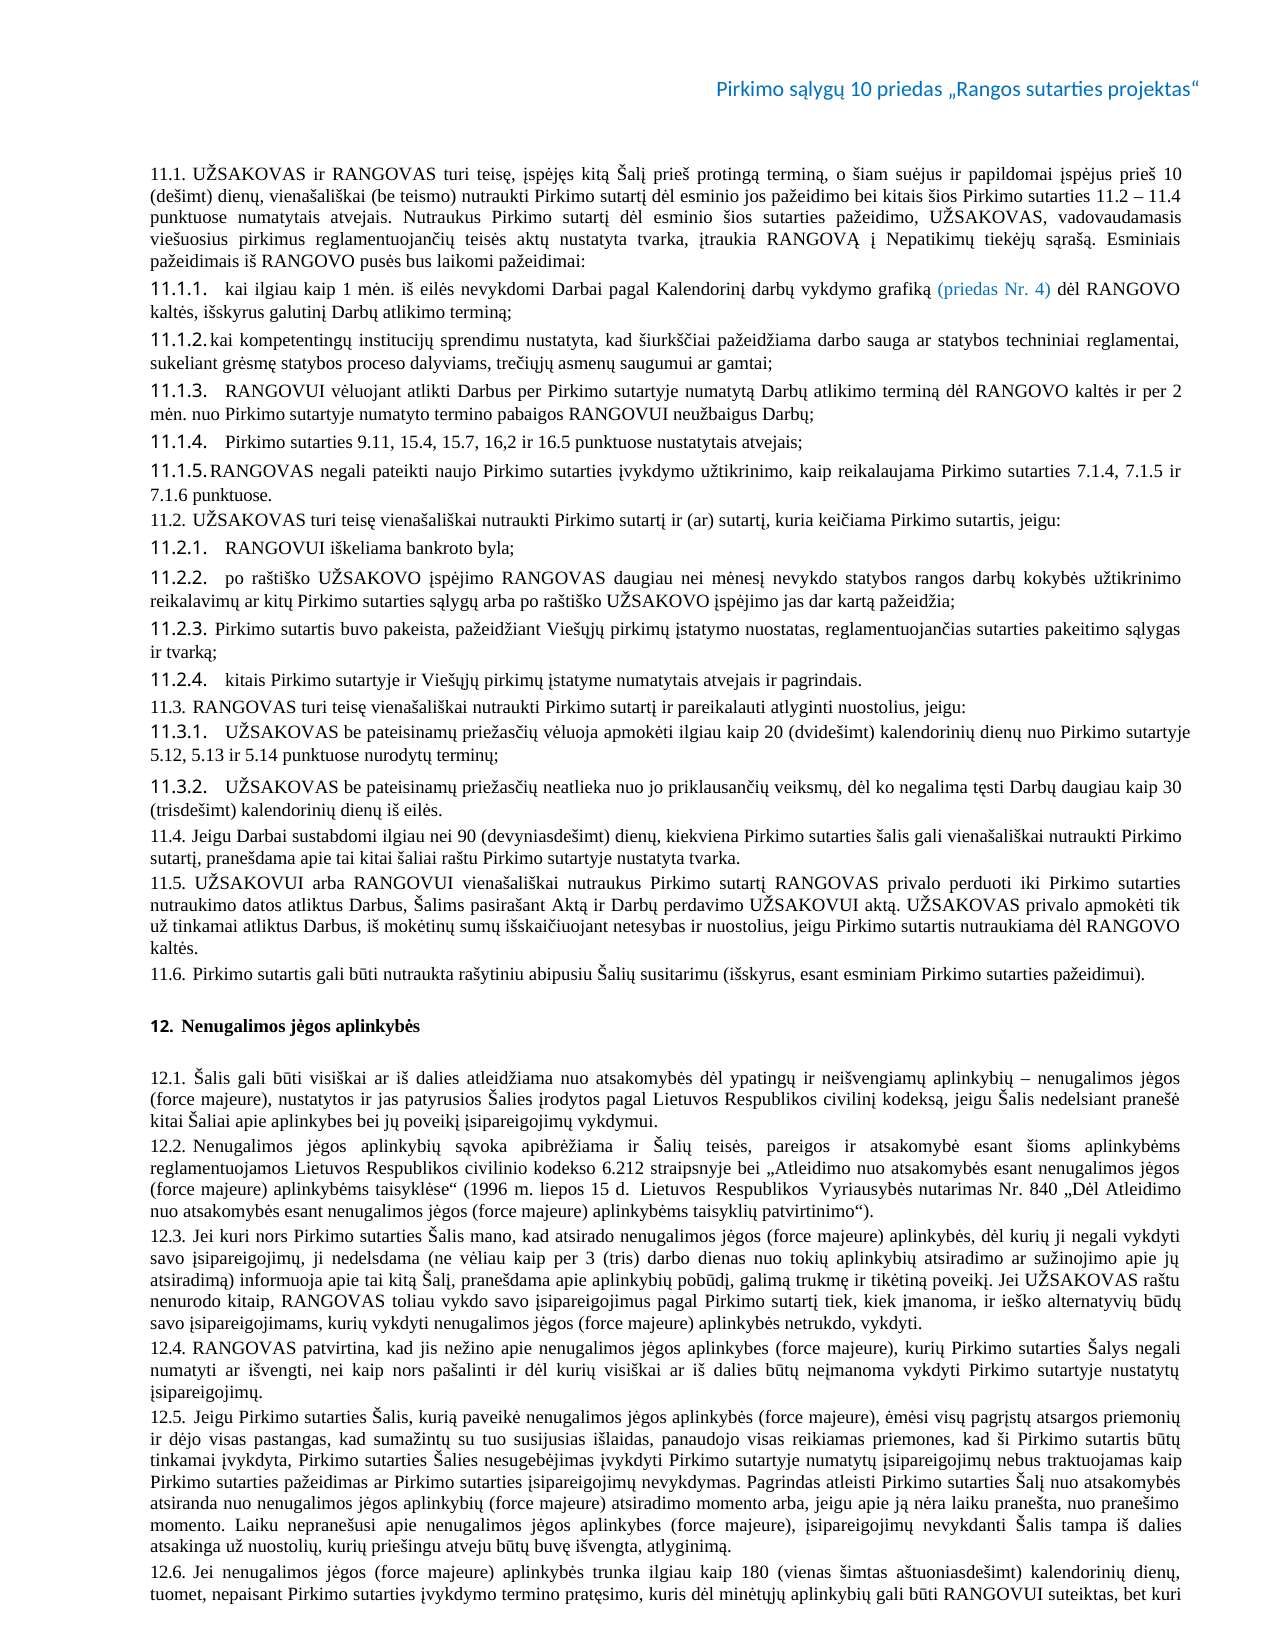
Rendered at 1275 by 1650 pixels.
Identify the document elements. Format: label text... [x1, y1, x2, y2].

list Šalis gali būti visiškai ar iš dalies atleidžiama nuo atsakomybės dėl ypatingų ir neišvengiamų aplinkybių – nenugalimos jėgos (force majeure), nustatytos ir jas patyrusios Šalies įrodytos pagal Lietuvos Respublikos civilinį kodeksą, jeigu Šalis nedelsiant pranešė kitai Šaliai apie aplinkybes bei jų poveikį įsipareigojimų vykdymui. [150, 1067, 1182, 1131]
list kai ilgiau kaip 1 mėn. iš eilės nevykdomi Darbai pagal Kalendorinį darbų vykdymo grafiką (priedas Nr. 4) dėl RANGOVO kaltės, išskyrus galutinį Darbų atlikimo terminą; [150, 275, 1181, 322]
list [150, 1561, 1182, 1604]
list Jei kuri nors Pirkimo sutarties Šalis mano, kad atsirado nenugalimos jėgos (force majeure) aplinkybės, dėl kurių ji negali vykdyti savo įsipareigojimų, ji nedelsdama (ne vėliau kaip per 3 (tris) darbo dienas nuo tokių aplinkybių atsiradimo ar sužinojimo apie jų atsiradimą) informuoja apie tai kitą Šalį, pranešdama apie aplinkybių pobūdį, galimą trukmę ir tikėtiną poveikį. Jei UŽSAKOVAS raštu nenurodo kitaip, RANGOVAS toliau vykdo savo įsipareigojimus pagal Pirkimo sutartį tiek, kiek įmanoma, ir ieško alternatyvių būdų savo įsipareigojimams, kurių vykdyti nenugalimos jėgos (force majeure) aplinkybės netrukdo, vykdyti. [150, 1225, 1182, 1333]
list RANGOVAS turi teisę vienašališkai nutraukti Pirkimo sutartį ir pareikalauti atlyginti nuostolius, jeigu: [150, 696, 1200, 718]
list kai kompetentingų institucijų sprendimu nustatyta, kad šiurkščiai pažeidžiama darbo sauga ar statybos techniniai reglamentai, sukeliant grėsmę statybos proceso dalyviams, trečiųjų asmenų saugumui ar gamtai; [150, 326, 1182, 373]
list UŽSAKOVAS ir RANGOVAS turi teisę, įspėjęs kitą Šalį prieš protingą terminą, o šiam suėjus ir papildomai įspėjus prieš 10 (dešimt) dienų, vienašališkai (be teismo) nutraukti Pirkimo sutartį dėl esminio jos pažeidimo bei kitais šios Pirkimo sutarties 11.2 – 11.4 punktuose numatytais atvejais. Nutraukus Pirkimo sutartį dėl esminio šios sutarties pažeidimo, UŽSAKOVAS, vadovaudamasis viešuosius pirkimus reglamentuojančių teisės aktų nustatyta tvarka, įtraukia RANGOVĄ į Nepatikimų tiekėjų sąrašą. Esminiais pažeidimais iš RANGOVO pusės bus laikomi pažeidimai: [150, 163, 1182, 271]
list RANGOVUI vėluojant atlikti Darbus per Pirkimo sutartyje numatytą Darbų atlikimo terminą dėl RANGOVO kaltės ir per 2 mėn. nuo Pirkimo sutartyje numatyto termino pabaigos RANGOVUI neužbaigus Darbų; [150, 377, 1182, 424]
list UŽSAKOVUI arba RANGOVUI vienašališkai nutraukus Pirkimo sutartį RANGOVAS privalo perduoti iki Pirkimo sutarties nutraukimo datos atliktus Darbus, Šalims pasirašant Aktą ir Darbų perdavimo UŽSAKOVUI aktą. UŽSAKOVAS privalo apmokėti tik už tinkamai atliktus Darbus, iš mokėtinų sumų išskaičiuojant netesybas ir nuostolius, jeigu Pirkimo sutartis nutraukiama dėl RANGOVO kaltės. [150, 872, 1182, 958]
list Pirkimo sutarties 9.11, 15.4, 15.7, 16,2 ir 16.5 punktuose nustatytais atvejais; [150, 428, 1200, 454]
list Nenugalimos jėgos aplinkybių sąvoka apibrėžiama ir Šalių teisės, pareigos ir atsakomybė esant šioms aplinkybėms reglamentuojamos Lietuvos Respublikos civilinio kodekso 6.212 straipsnyje bei „Atleidimo nuo atsakomybės esant nenugalimos jėgos (force majeure) aplinkybėms taisyklėse“ (1996 m. liepos 15 d. Lietuvos Respublikos Vyriausybės nutarimas Nr. 840 „Dėl Atleidimo nuo atsakomybės esant nenugalimos jėgos (force majeure) aplinkybėms taisyklių patvirtinimo“). [150, 1135, 1182, 1221]
list RANGOVAS patvirtina, kad jis nežino apie nenugalimos jėgos aplinkybes (force majeure), kurių Pirkimo sutarties Šalys negali numatyti ar išvengti, nei kaip nors pašalinti ir dėl kurių visiškai ar iš dalies būtų neįmanoma vykdyti Pirkimo sutartyje nustatytų įsipareigojimų. [150, 1337, 1182, 1402]
list UŽSAKOVAS turi teisę vienašališkai nutraukti Pirkimo sutartį ir (ar) sutartį, kuria keičiama Pirkimo sutartis, jeigu: [150, 509, 1200, 531]
list UŽSAKOVAS be pateisinamų priežasčių neatlieka nuo jo priklausančių veiksmų, dėl ko negalima tęsti Darbų daugiau kaip 30 (trisdešimt) kalendorinių dienų iš eilės. [150, 774, 1182, 821]
list Pirkimo sutartis buvo pakeista, pažeidžiant Viešųjų pirkimų įstatymo nuostatas, reglamentuojančias sutarties pakeitimo sąlygas ir tvarką; [150, 615, 1182, 662]
list Jeigu Darbai sustabdomi ilgiau nei 90 (devyniasdešimt) dienų, kiekviena Pirkimo sutarties šalis gali vienašališkai nutraukti Pirkimo sutartį, pranešdama apie tai kitai šaliai raštu Pirkimo sutartyje nustatyta tvarka. [150, 825, 1182, 868]
list po raštiško UŽSAKOVO įspėjimo RANGOVAS daugiau nei mėnesį nevykdo statybos rangos darbų kokybės užtikrinimo reikalavimų ar kitų Pirkimo sutarties sąlygų arba po raštiško UŽSAKOVO įspėjimo jas dar kartą pažeidžia; [150, 564, 1182, 611]
list kitais Pirkimo sutartyje ir Viešųjų pirkimų įstatyme numatytais atvejais ir pagrindais. [150, 667, 1200, 692]
list Pirkimo sutartis gali būti nutraukta rašytiniu abipusiu Šalių susitarimu (išskyrus, esant esminiam Pirkimo sutarties pažeidimui). [150, 963, 1200, 984]
list Jeigu Pirkimo sutarties Šalis, kurią paveikė nenugalimos jėgos aplinkybės (force majeure), ėmėsi visų pagrįstų atsargos priemonių ir dėjo visas pastangas, kad sumažintų su tuo susijusias išlaidas, panaudojo visas reikiamas priemones, kad ši Pirkimo sutartis būtų tinkamai įvykdyta, Pirkimo sutarties Šalies nesugebėjimas įvykdyti Pirkimo sutartyje numatytų įsipareigojimų nebus traktuojamas kaip Pirkimo sutarties pažeidimas ar Pirkimo sutarties įsipareigojimų nevykdymas. Pagrindas atleisti Pirkimo sutarties Šalį nuo atsakomybės atsiranda nuo nenugalimos jėgos aplinkybių (force majeure) atsiradimo momento arba, jeigu apie ją nėra laiku pranešta, nuo pranešimo momento. Laiku nepranešusi apie nenugalimos jėgos aplinkybes (force majeure), įsipareigojimų nevykdanti Šalis tampa iš dalies atsakinga už nuostolių, kurių priešingu atveju būtų buvę išvengta, atlyginimą. [150, 1406, 1182, 1557]
list RANGOVUI iškeliama bankroto byla; [150, 535, 1200, 560]
subtitle Nenugalimos jėgos aplinkybės [150, 1014, 1200, 1037]
list UŽSAKOVAS be pateisinamų priežasčių vėluoja apmokėti ilgiau kaip 20 (dvidešimt) kalendorinių dienų nuo Pirkimo sutartyje 5.12, 5.13 ir 5.14 punktuose nurodytų terminų; [150, 718, 1200, 766]
list RANGOVAS negali pateikti naujo Pirkimo sutarties įvykdymo užtikrinimo, kaip reikalaujama Pirkimo sutarties 7.1.4, 7.1.5 ir 7.1.6 punktuose. [150, 458, 1182, 505]
